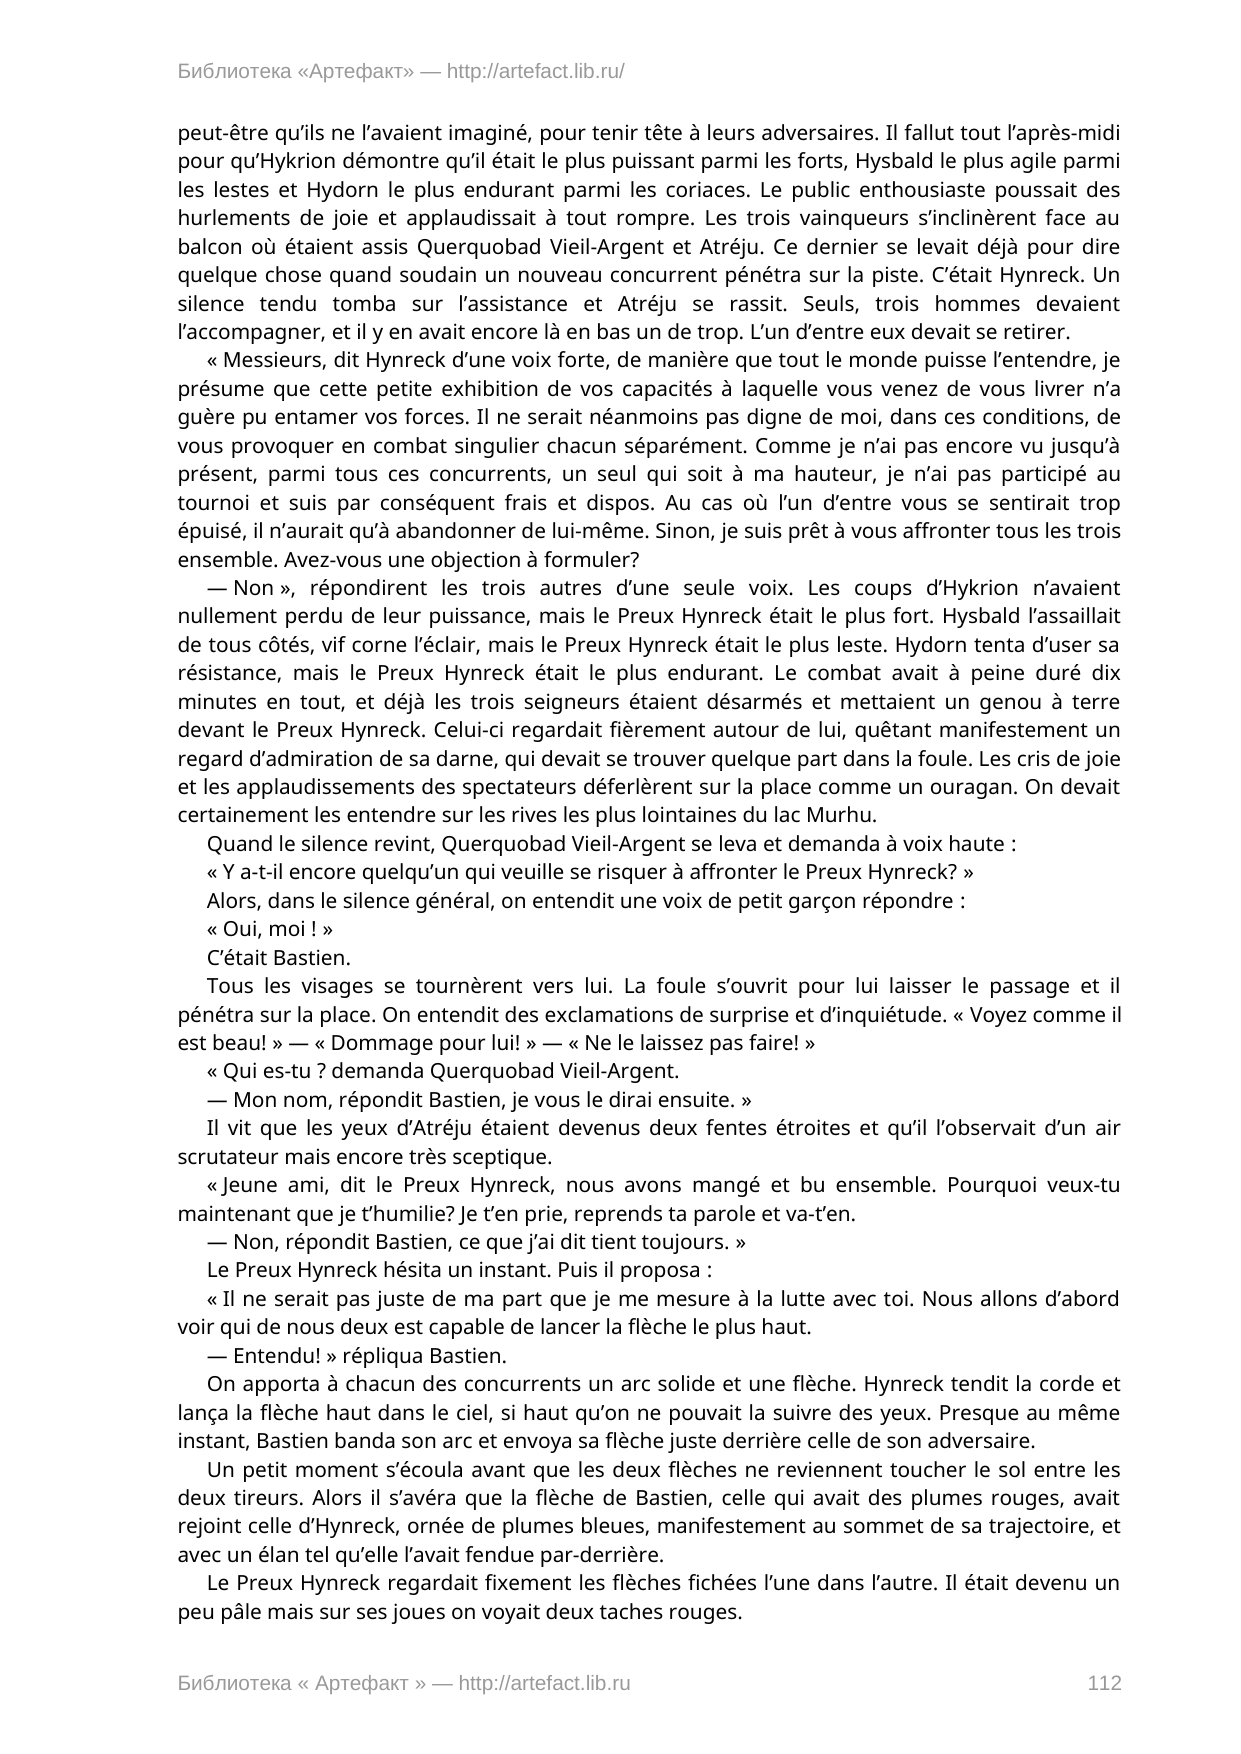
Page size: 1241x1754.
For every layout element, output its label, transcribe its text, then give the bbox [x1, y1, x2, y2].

text Alors, dans le silence général, on entendit une voix de petit garçon répondre : [177, 886, 1122, 914]
text « Il ne serait pas juste de ma part que je me mesure à la lutte avec toi. Nous allons d’abord voir qui de nous deux est capable de lancer la flèche le plus haut. [177, 1284, 1122, 1341]
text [177, 118, 1122, 346]
text « Qui es-tu ? demanda Querquobad Vieil-Argent. [177, 1057, 1122, 1085]
text « Jeune ami, dit le Preux Hynreck, nous avons mangé et bu ensemble. Pourquoi veux-tu maintenant que je t’humilie? Je t’en prie, reprends ta parole et va-t’en. [177, 1170, 1122, 1227]
text Le Preux Hynreck regardait fixement les flèches fichées l’une dans l’autre. Il était devenu un peu pâle mais sur ses joues on voyait deux taches rouges. [177, 1568, 1122, 1625]
text Quand le silence revint, Querquobad Vieil-Argent se leva et demanda à voix haute : [177, 829, 1122, 857]
text Un petit moment s’écoula avant que les deux flèches ne reviennent toucher le sol entre les deux tireurs. Alors il s’avéra que la flèche de Bastien, celle qui avait des plumes rouges, avait rejoint celle d’Hynreck, ornée de plumes bleues, manifestement au sommet de sa trajectoire, et avec un élan tel qu’elle l’avait fendue par-derrière. [177, 1455, 1122, 1568]
text Il vit que les yeux d’Atréju étaient devenus deux fentes étroites et qu’il l’observait d’un air scrutateur mais encore très sceptique. [177, 1113, 1122, 1170]
text — Non, répondit Bastien, ce que j’ai dit tient toujours. » [177, 1227, 1122, 1256]
text « Messieurs, dit Hynreck d’une voix forte, de manière que tout le monde puisse l’entendre, je présume que cette petite exhibition de vos capacités à laquelle vous venez de vous livrer n’a guère pu entamer vos forces. Il ne serait néanmoins pas digne de moi, dans ces conditions, de vous provoquer en combat singulier chacun séparément. Comme je n’ai pas encore vu jusqu’à présent, parmi tous ces concurrents, un seul qui soit à ma hauteur, je n’ai pas participé au tournoi et suis par conséquent frais et dispos. Au cas où l’un d’entre vous se sentirait trop épuisé, il n’aurait qu’à abandonner de lui-même. Sinon, je suis prêt à vous affronter tous les trois ensemble. Avez-vous une objection à formuler? [177, 346, 1122, 573]
text C’était Bastien. [177, 943, 1122, 971]
text « Oui, moi ! » [177, 914, 1122, 943]
text On apporta à chacun des concurrents un arc solide et une flèche. Hynreck tendit la corde et lança la flèche haut dans le ciel, si haut qu’on ne pouvait la suivre des yeux. Presque au même instant, Bastien banda son arc et envoya sa flèche juste derrière celle de son adversaire. [177, 1369, 1122, 1455]
text « Y a-t-il encore quelqu’un qui veuille se risquer à affronter le Preux Hynreck? » [177, 857, 1122, 886]
text — Entendu! » répliqua Bastien. [177, 1341, 1122, 1369]
text Tous les visages se tournèrent vers lui. La foule s’ouvrit pour lui laisser le passage et il pénétra sur la place. On entendit des exclamations de surprise et d’inquiétude. « Voyez comme il est beau! » — « Dommage pour lui! » — « Ne le laissez pas faire! » [177, 971, 1122, 1057]
text — Non », répondirent les trois autres d’une seule voix. Les coups d’Hykrion n’avaient nullement perdu de leur puissance, mais le Preux Hynreck était le plus fort. Hysbald l’assaillait de tous côtés, vif corne l’éclair, mais le Preux Hynreck était le plus leste. Hydorn tenta d’user sa résistance, mais le Preux Hynreck était le plus endurant. Le combat avait à peine duré dix minutes en tout, et déjà les trois seigneurs étaient désarmés et mettaient un genou à terre devant le Preux Hynreck. Celui-ci regardait fièrement autour de lui, quêtant manifestement un regard d’admiration de sa darne, qui devait se trouver quelque part dans la foule. Les cris de joie et les applaudissements des spectateurs déferlèrent sur la place comme un ouragan. On devait certainement les entendre sur les rives les plus lointaines du lac Murhu. [177, 573, 1122, 829]
text Le Preux Hynreck hésita un instant. Puis il proposa : [177, 1256, 1122, 1284]
text — Mon nom, répondit Bastien, je vous le dirai ensuite. » [177, 1085, 1122, 1113]
